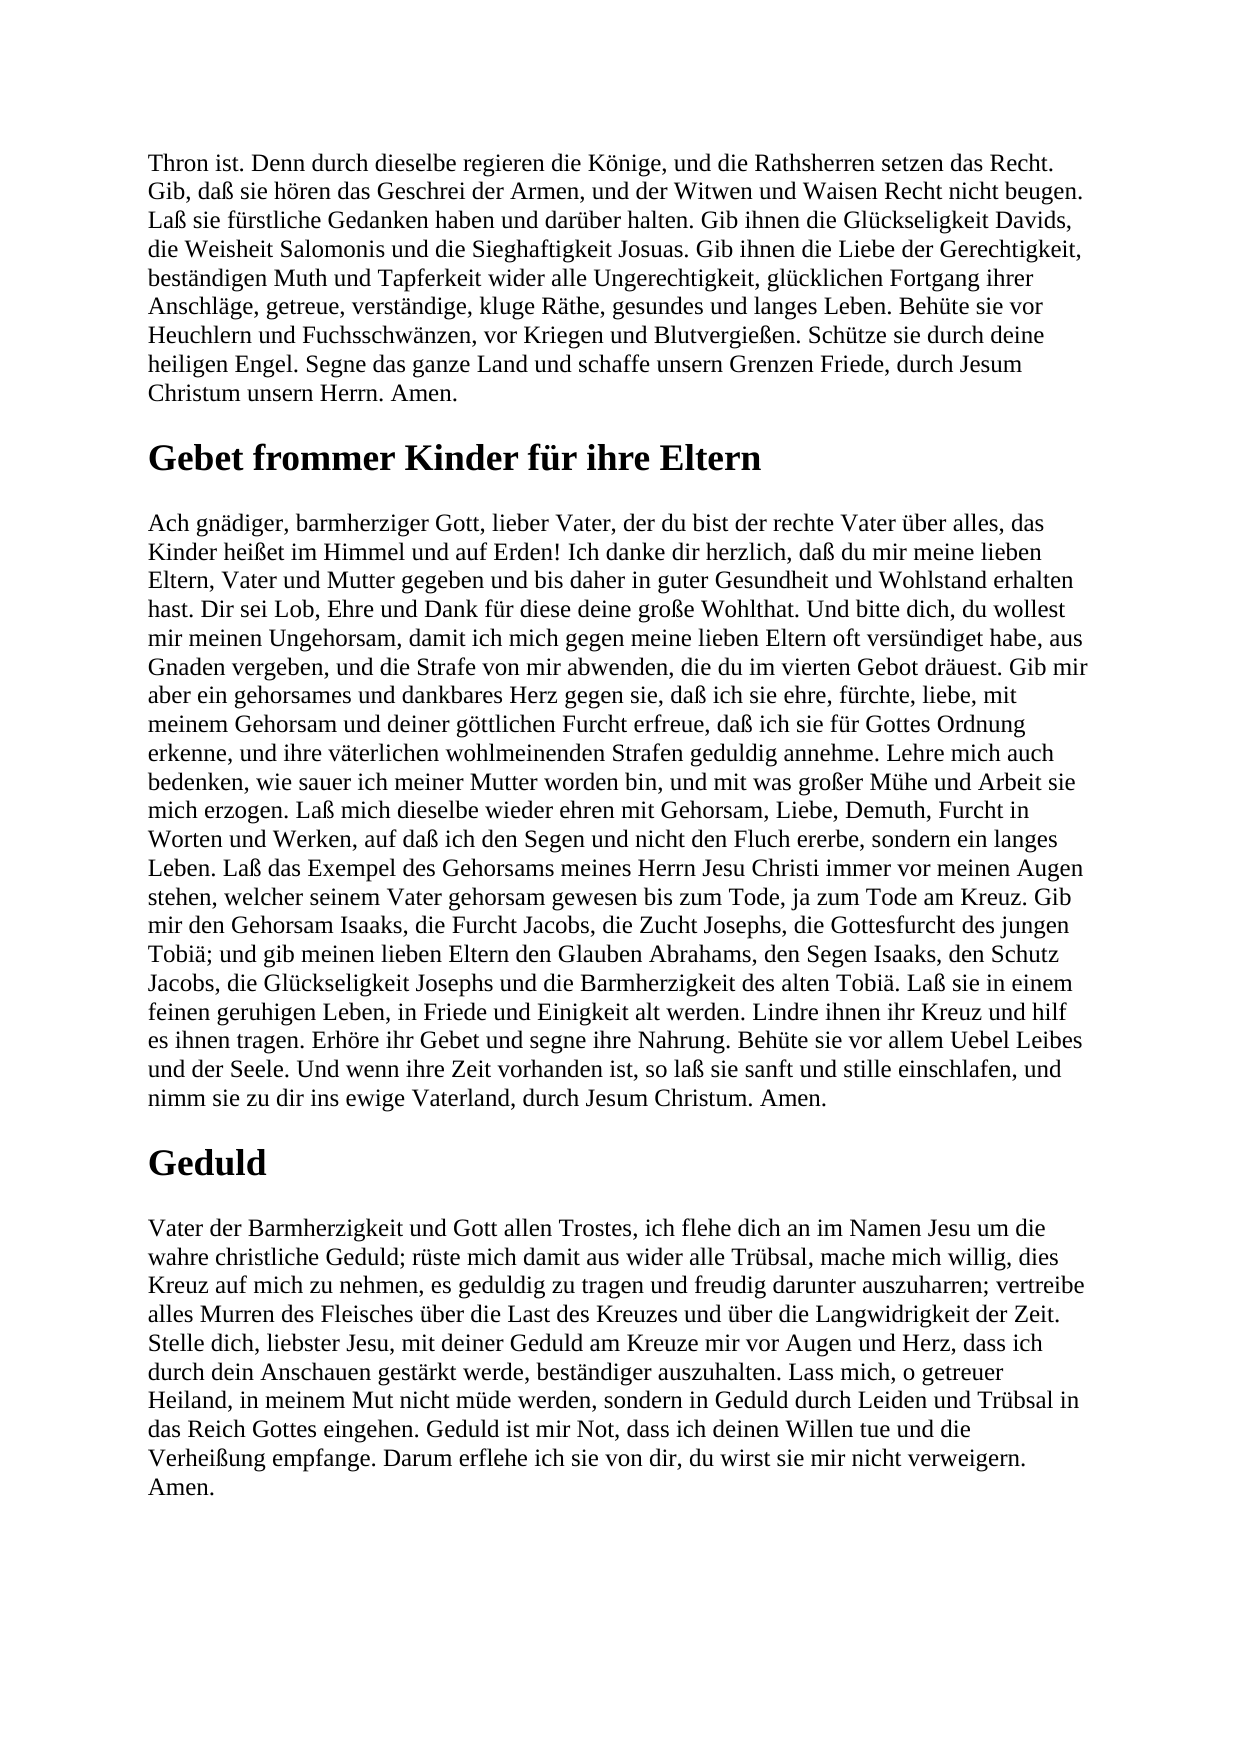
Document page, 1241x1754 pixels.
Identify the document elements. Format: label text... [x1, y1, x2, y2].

text Ach gnädiger, barmherziger Gott, lieber Vater, der du bist der rechte Vater über alles, das Kinder heißet im Himmel und auf Erden! Ich danke dir herzlich, daß du mir meine lieben Eltern, Vater und Mutter gegeben und bis daher in guter Gesundheit und Wohlstand erhalten hast. Dir sei Lob, Ehre und Dank für diese deine große Wohlthat. Und bitte dich, du wollest mir meinen Ungehorsam, damit ich mich gegen meine lieben Eltern oft versündiget habe, aus Gnaden vergeben, und die Strafe von mir abwenden, die du im vierten Gebot dräuest. Gib mir aber ein gehorsames und dankbares Herz gegen sie, daß ich sie ehre, fürchte, liebe, mit meinem Gehorsam und deiner göttlichen Furcht erfreue, daß ich sie für Gottes Ordnung erkenne, und ihre väterlichen wohlmeinenden Strafen geduldig annehme. Lehre mich auch bedenken, wie sauer ich meiner Mutter worden bin, und mit was großer Mühe und Arbeit sie mich erzogen. Laß mich dieselbe wieder ehren mit Gehorsam, Liebe, Demuth, Furcht in Worten und Werken, auf daß ich den Segen und nicht den Fluch ererbe, sondern ein langes Leben. Laß das Exempel des Gehorsams meines Herrn Jesu Christi immer vor meinen Augen stehen, welcher seinem Vater gehorsam gewesen bis zum Tode, ja zum Tode am Kreuz. Gib mir den Gehorsam Isaaks, die Furcht Jacobs, die Zucht Josephs, die Gottesfurcht des jungen Tobiä; und gib meinen lieben Eltern den Glauben Abrahams, den Segen Isaaks, den Schutz Jacobs, die Glückseligkeit Josephs und die Barmherzigkeit des alten Tobiä. Laß sie in einem feinen geruhigen Leben, in Friede und Einigkeit alt werden. Lindre ihnen ihr Kreuz und hilf es ihnen tragen. Erhöre ihr Gebet und segne ihre Nahrung. Behüte sie vor allem Uebel Leibes und der Seele. Und wenn ihre Zeit vorhanden ist, so laß sie sanft und stille einschlafen, und nimm sie zu dir ins ewige Vaterland, durch Jesum Christum. Amen. [148, 508, 1093, 1112]
subtitle Geduld [148, 1141, 1093, 1184]
subtitle Gebet frommer Kinder für ihre Eltern [148, 436, 1093, 479]
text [148, 148, 1093, 406]
text Vater der Barmherzigkeit und Gott allen Trostes, ich flehe dich an im Namen Jesu um die wahre christliche Geduld; rüste mich damit aus wider alle Trübsal, mache mich willig, dies Kreuz auf mich zu nehmen, es geduldig zu tragen und freudig darunter auszuharren; vertreibe alles Murren des Fleisches über die Last des Kreuzes und über die Langwidrigkeit der Zeit. Stelle dich, liebster Jesu, mit deiner Geduld am Kreuze mir vor Augen und Herz, dass ich durch dein Anschauen gestärkt werde, beständiger auszuhalten. Lass mich, o getreuer Heiland, in meinem Mut nicht müde werden, sondern in Geduld durch Leiden und Trübsal in das Reich Gottes eingehen. Geduld ist mir Not, dass ich deinen Willen tue und die Verheißung empfange. Darum erflehe ich sie von dir, du wirst sie mir nicht verweigern. Amen. [148, 1213, 1093, 1501]
